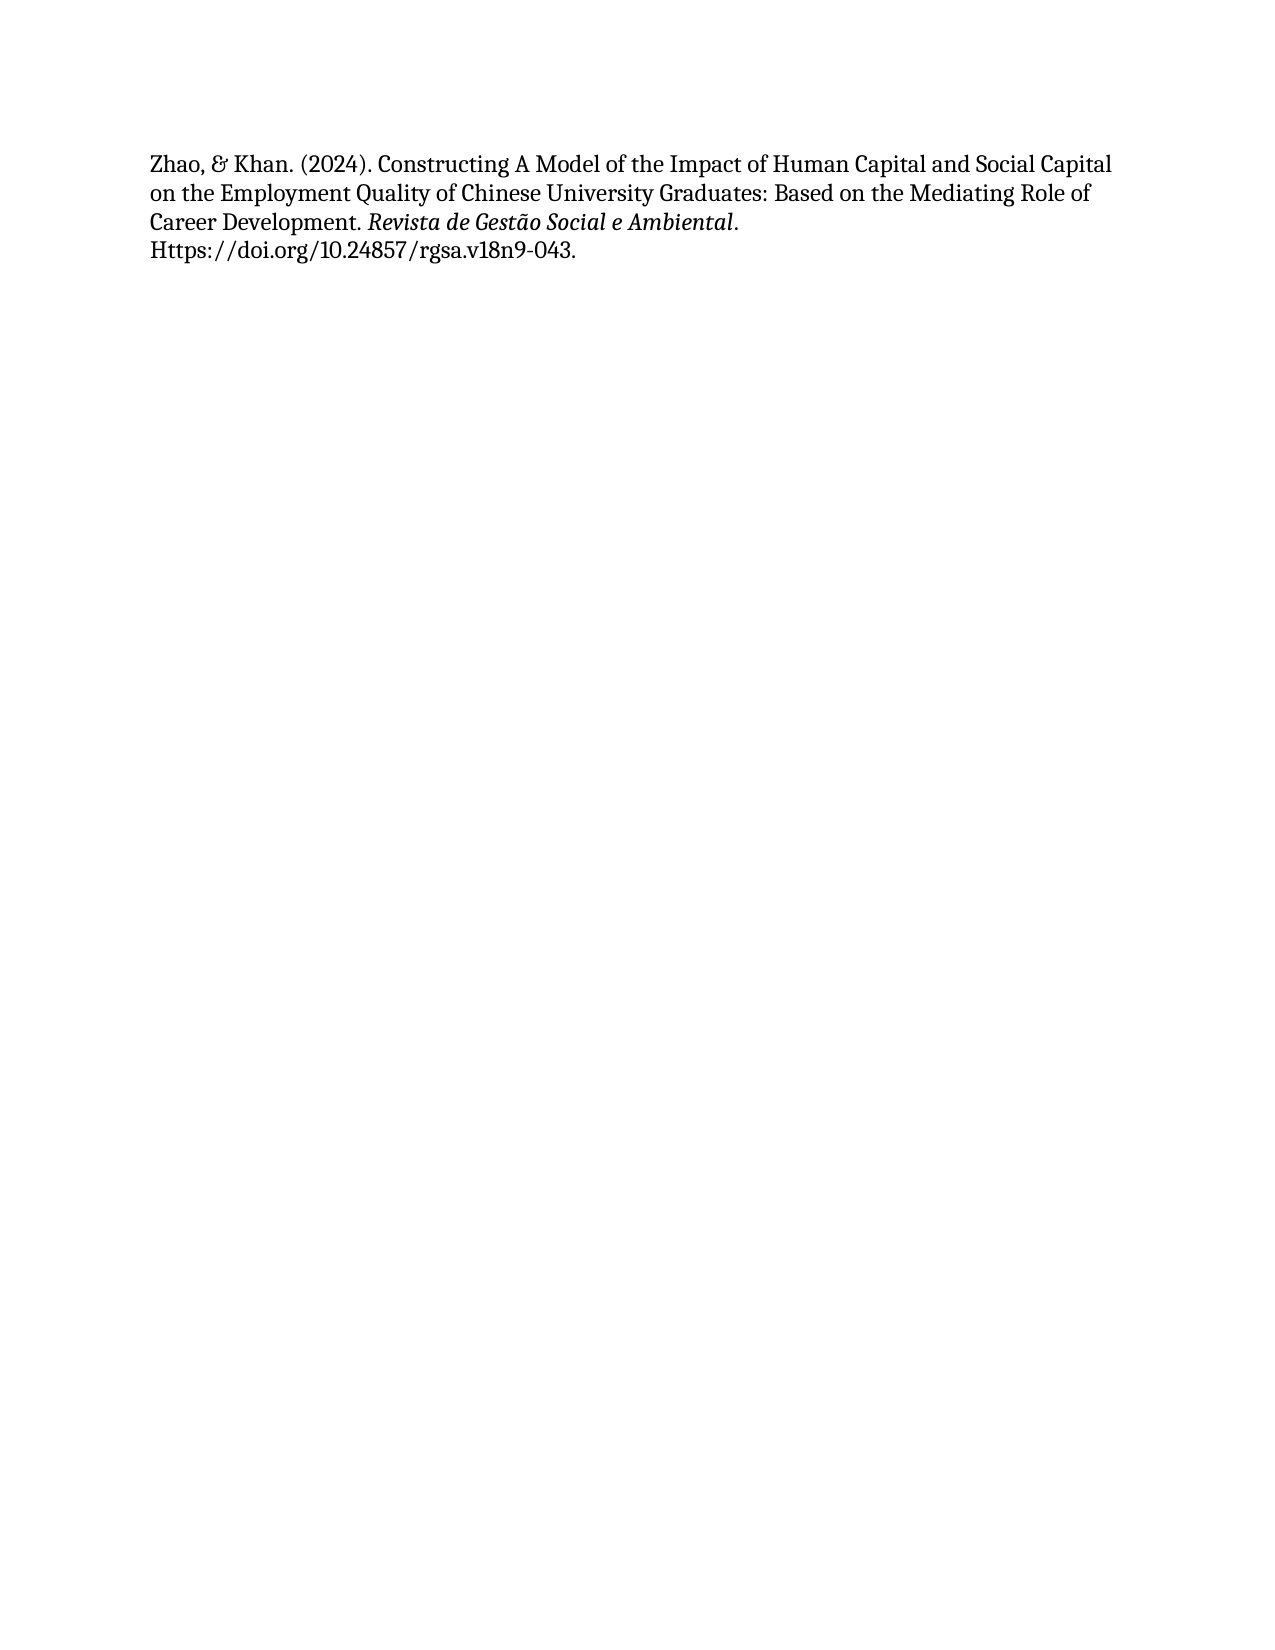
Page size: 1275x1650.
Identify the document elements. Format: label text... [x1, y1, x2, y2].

text Zhao, & Khan. (2024). Constructing A Model of the Impact of Human Capital and Social Capital on the Employment Quality of Chinese University Graduates: Based on the Mediating Role of Career Development. Revista de Gestão Social e Ambiental. Https://doi.org/10.24857/rgsa.v18n9-043. [150, 150, 1125, 265]
